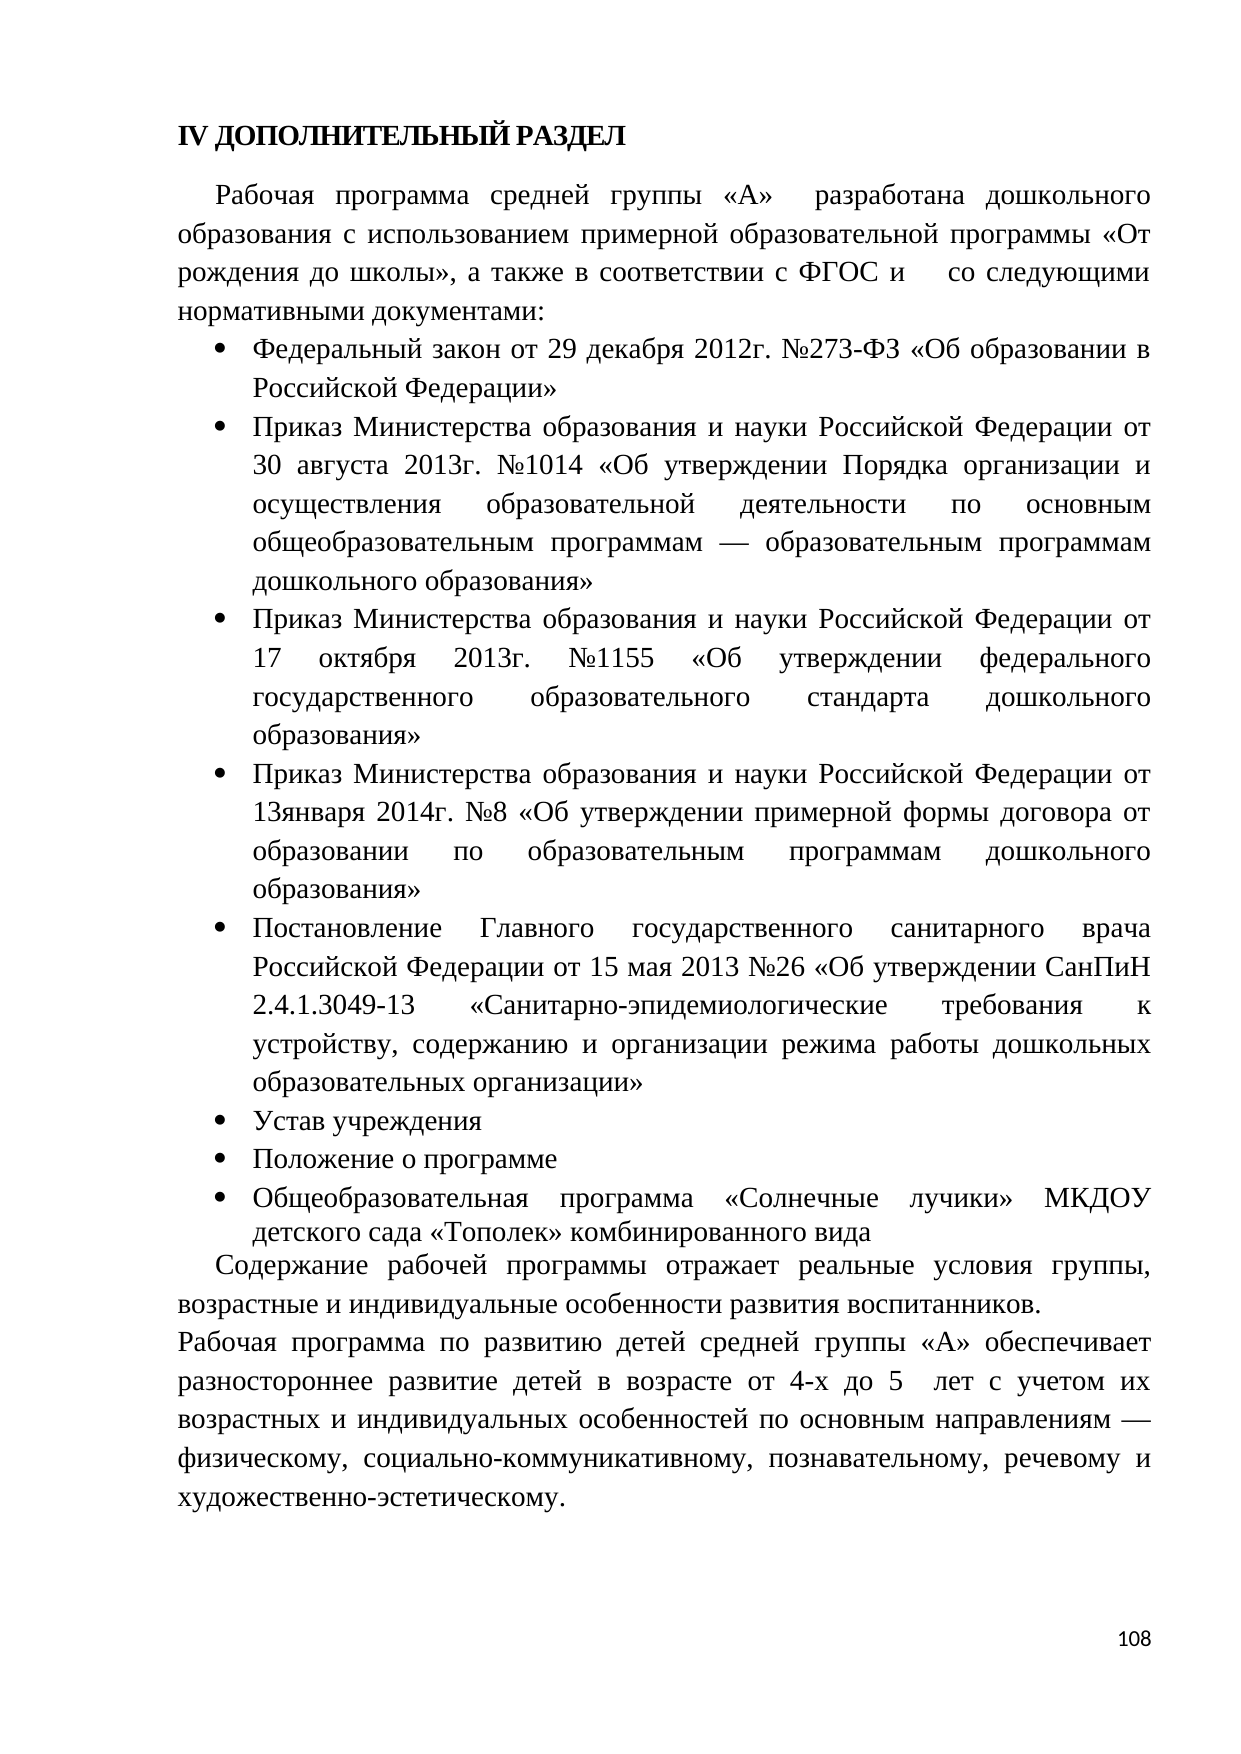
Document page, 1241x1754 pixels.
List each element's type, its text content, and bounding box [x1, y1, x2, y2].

list Постановление Главного государственного санитарного врача Российской Федерации от 15 мая 2013 №26 «Об утверждении СанПиН 2.4.1.3049-13 «Санитарно-эпидемиологические требования к устройству, содержанию и организации режима работы дошкольных образовательных организации» [215, 910, 1152, 1098]
list Приказ Министерства образования и науки Российской Федерации от 17 октября 2013г. №1155 «Об утверждении федерального государственного образовательного стандарта дошкольного образования» [215, 602, 1152, 751]
list Общеобразовательная программа «Солнечные лучики» МКДОУ детского сада «Тополек» комбинированного вида [215, 1180, 1152, 1247]
list Устав учреждения [215, 1103, 1152, 1137]
list Приказ Министерства образования и науки Российской Федерации от 30 августа 2013г. №1014 «Об утверждении Порядка организации и осуществления образовательной деятельности по основным общеобразовательным программам — образовательным программам дошкольного образования» [215, 409, 1152, 597]
text Рабочая программа по развитию детей средней группы «А» обеспечивает разностороннее развитие детей в возрасте от 4-х до 5 лет с учетом их возрастных и индивидуальных особенностей по основным направлениям — физическому, социально-коммуникативному, познавательному, речевому и художественно-эстетическому. [177, 1324, 1152, 1512]
text Рабочая программа средней группы «А» разработана дошкольного образования с использованием примерной образовательной программы «От рождения до школы», а также в соответствии с ФГОС и со следующими нормативными документами: [177, 177, 1152, 327]
list Положение о программе [215, 1142, 1152, 1175]
text IV ДОПОЛНИТЕЛЬНЫЙ РАЗДЕЛ [177, 118, 1152, 152]
list Приказ Министерства образования и науки Российской Федерации от 13января 2014г. №8 «Об утверждении примерной формы договора от образовании по образовательным программам дошкольного образования» [215, 756, 1152, 905]
list Федеральный закон от 29 декабря 2012г. №273-ФЗ «Об образовании в Российской Федерации» [215, 332, 1152, 404]
text Содержание рабочей программы отражает реальные условия группы, возрастные и индивидуальные особенности развития воспитанников. [177, 1247, 1152, 1319]
